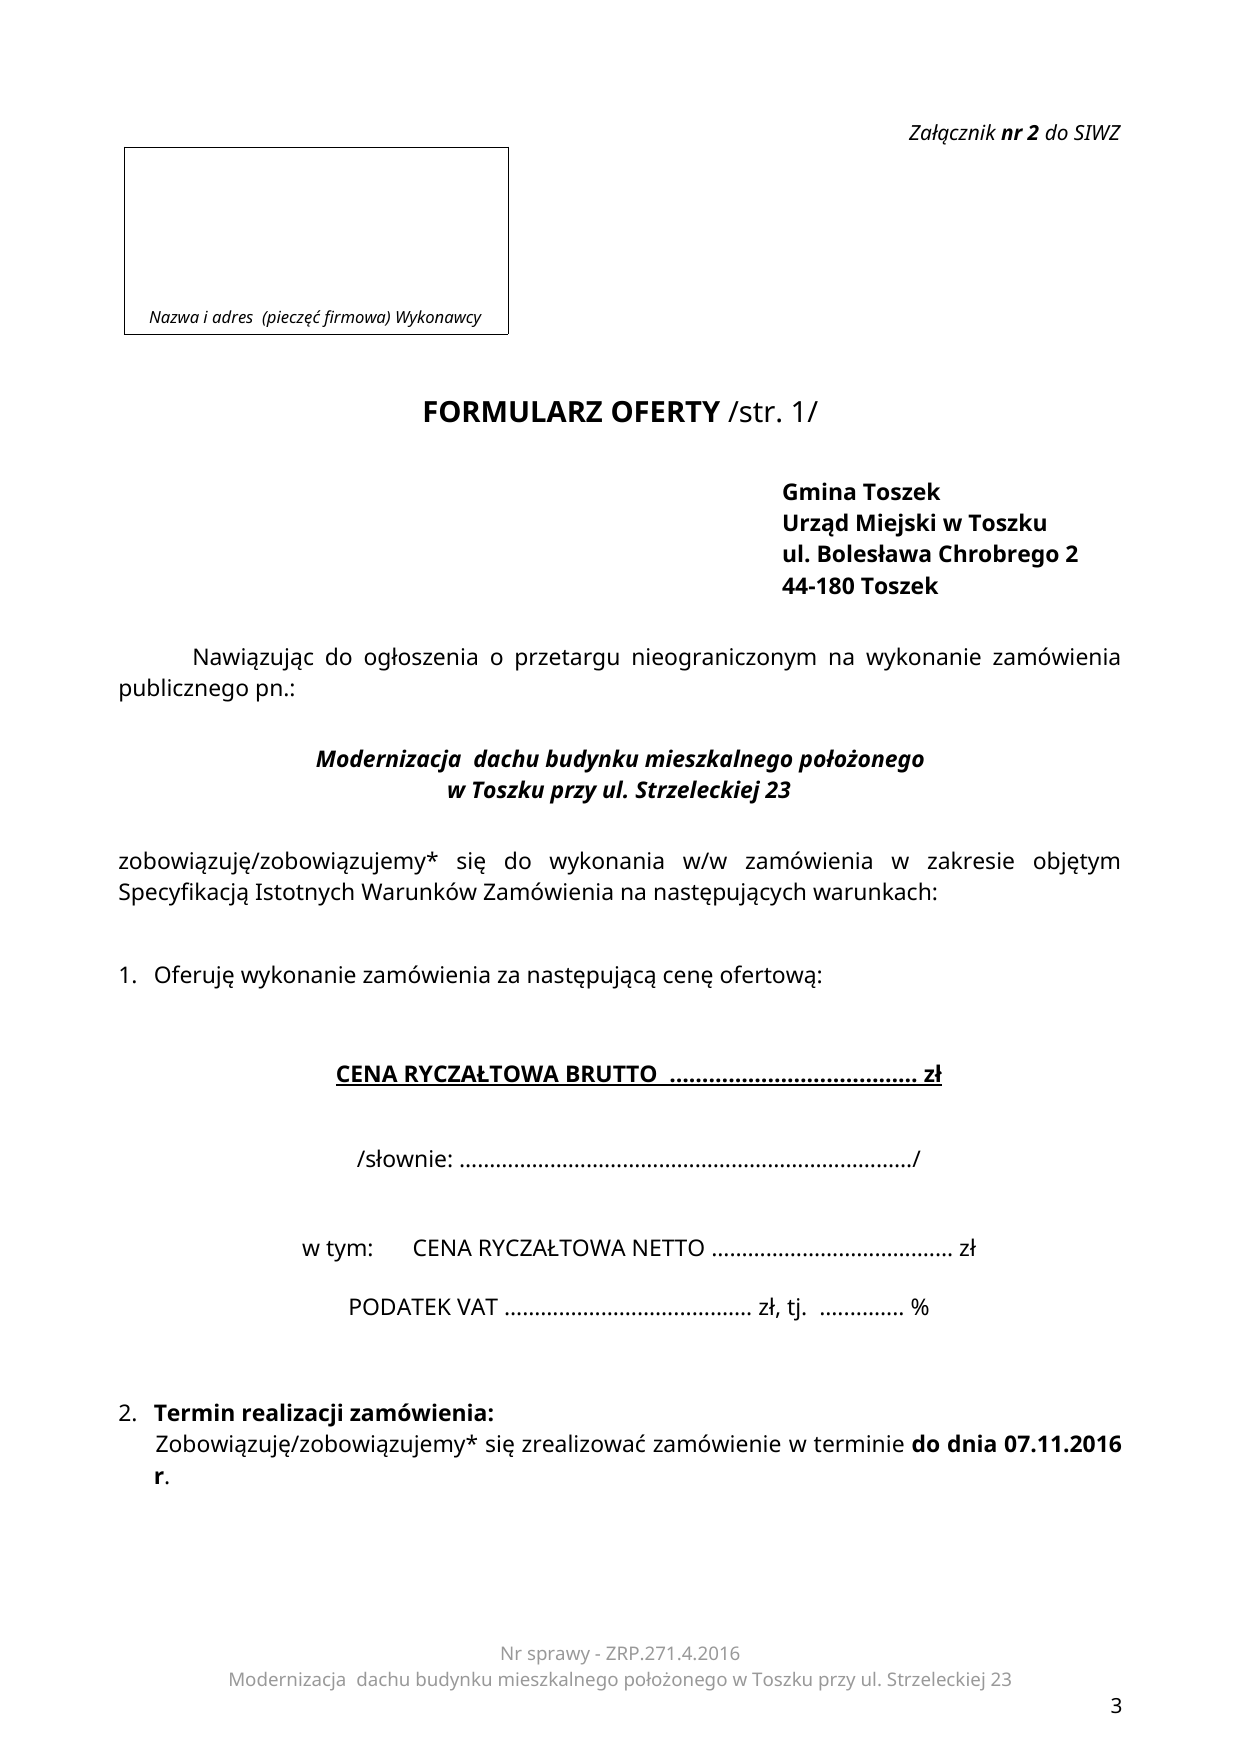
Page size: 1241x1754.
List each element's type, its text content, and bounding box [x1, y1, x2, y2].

text Gmina Toszek [708, 476, 1122, 507]
text Modernizacja dachu budynku mieszkalnego położonego [118, 743, 1122, 774]
text Załącznik nr 2 do SIWZ [488, 118, 1122, 147]
text w Toszku przy ul. Strzeleckiej 23 [118, 774, 1122, 805]
text zobowiązuję/zobowiązujemy* się do wykonania w/w zamówienia w zakresie objętym Specyfikacją Istotnych Warunków Zamówienia na następujących warunkach: [118, 845, 1122, 908]
list PODATEK VAT ……….………………...….…… zł, tj. .…...….... % [155, 1291, 1122, 1322]
text FORMULARZ OFERTY /str. 1/ [118, 391, 1122, 431]
text 44-180 Toszek [708, 570, 1122, 601]
list w tym: CENA RYCZAŁTOWA NETTO ……………………………….… zł [155, 1232, 1122, 1263]
table_header Nazwa i adres (pieczęć firmowa) Wykonawcy [125, 148, 508, 334]
text Nawiązując do ogłoszenia o przetargu nieograniczonym na wykonanie zamówienia publicznego pn.: [118, 641, 1122, 703]
text Zobowiązuję/zobowiązujemy* się zrealizować zamówienie w terminie do dnia 07.11.2016 r. [153, 1428, 1122, 1491]
list Termin realizacji zamówienia: [118, 1397, 1122, 1428]
text Urząd Miejski w Toszku [782, 507, 1122, 538]
list CENA RYCZAŁTOWA BRUTTO ……………………..………… zł [155, 1058, 1122, 1089]
list /słownie: …………………………………………………………………/ [155, 1143, 1122, 1174]
list Oferuję wykonanie zamówienia za następującą cenę ofertową: [118, 959, 1122, 990]
text ul. Bolesława Chrobrego 2 [708, 538, 1122, 570]
